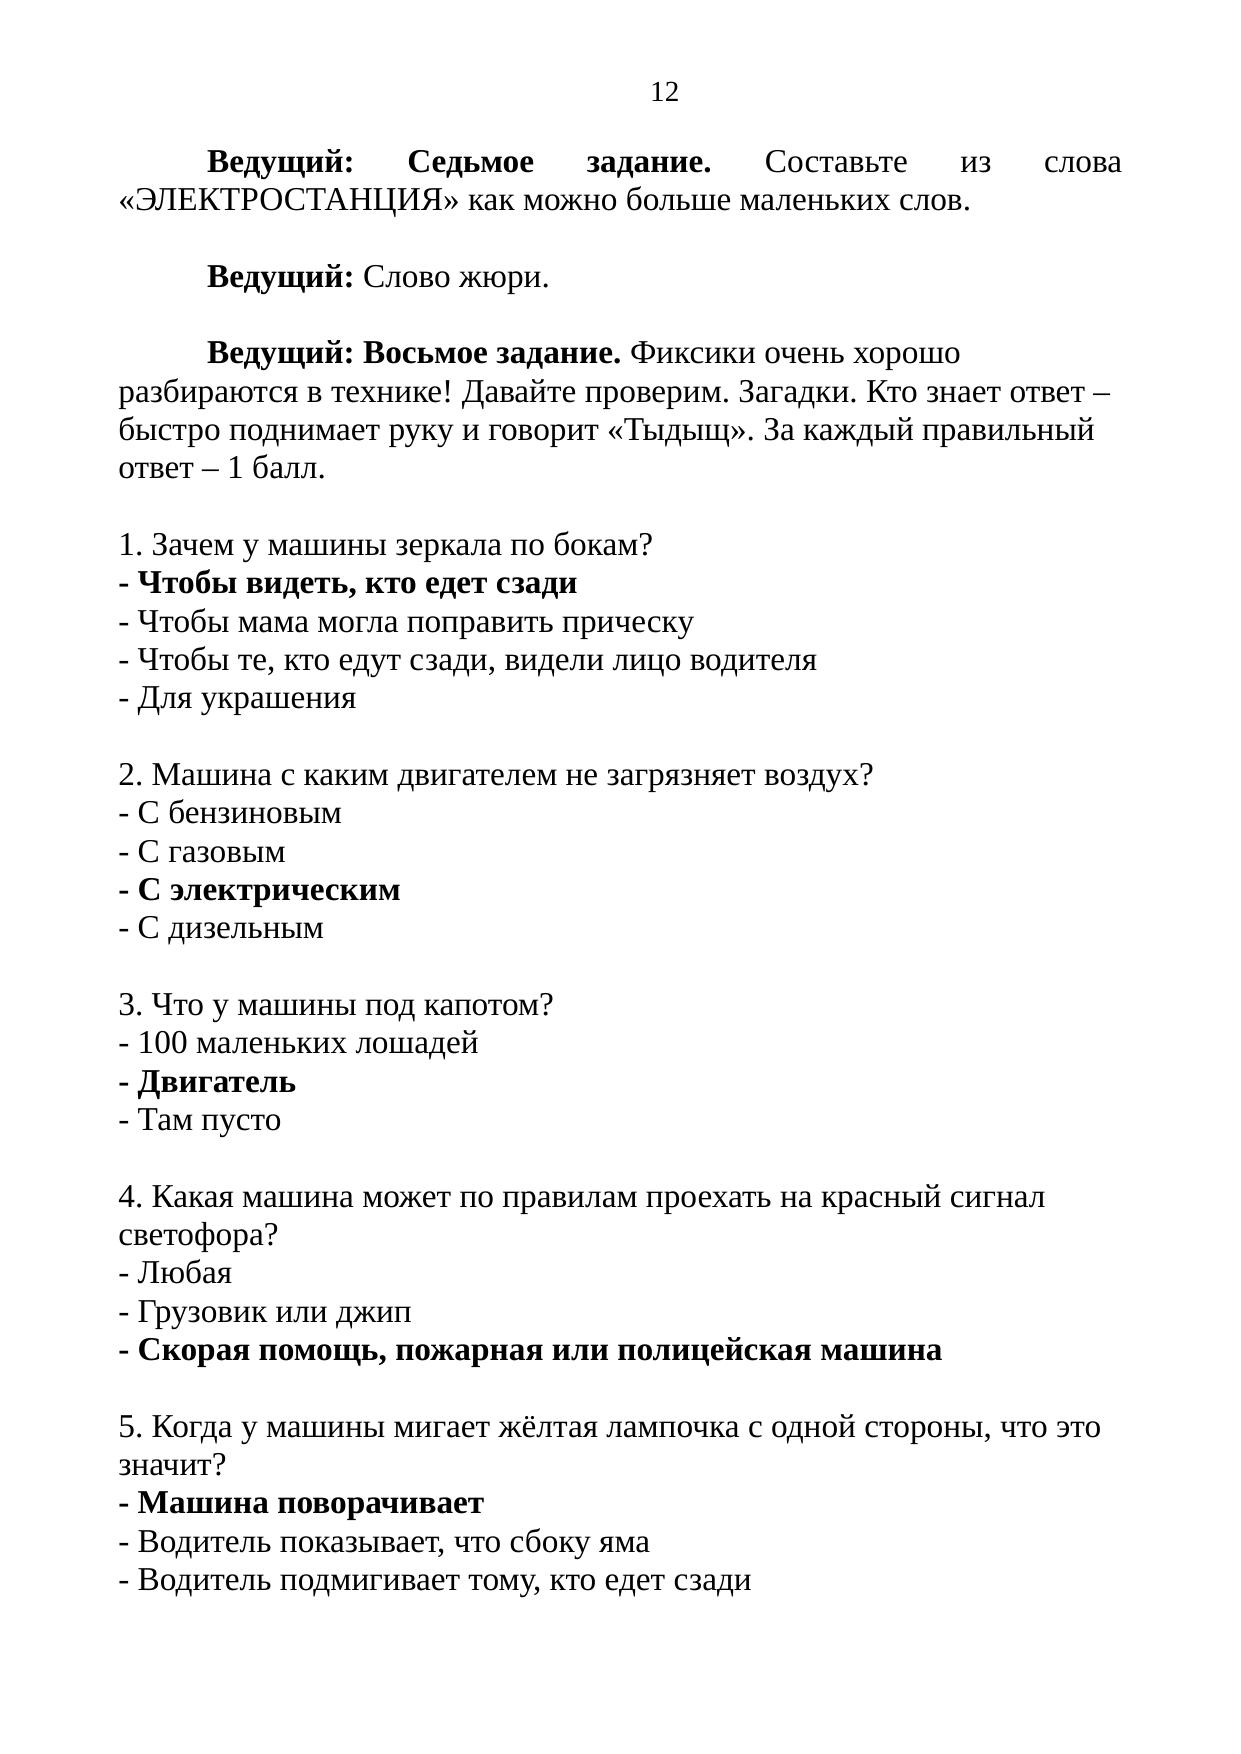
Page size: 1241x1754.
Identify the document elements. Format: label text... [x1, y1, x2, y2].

text - Любая [118, 1253, 1122, 1291]
text - Чтобы видеть, кто едет сзади [118, 563, 1122, 601]
text - Чтобы те, кто едут сзади, видели лицо водителя [118, 639, 1122, 678]
text - Там пусто [118, 1099, 1122, 1138]
text 4. Какая машина может по правилам проехать на красный сигнал светофора? [118, 1176, 1122, 1253]
text - Скорая помощь, пожарная или полицейская машина [118, 1329, 1122, 1368]
text - С газовым [118, 831, 1122, 869]
text Ведущий: Слово жюри. [118, 256, 1122, 294]
text - Машина поворачивает [118, 1483, 1122, 1521]
text - С дизельным [118, 908, 1122, 946]
text - Двигатель [118, 1061, 1122, 1099]
text 2. Машина с каким двигателем не загрязняет воздух? [118, 754, 1122, 793]
text - Водитель показывает, что сбоку яма [118, 1521, 1122, 1559]
text - Чтобы мама могла поправить прическу [118, 601, 1122, 639]
text 5. Когда у машины мигает жёлтая лампочка с одной стороны, что это значит? [118, 1406, 1122, 1483]
text - Грузовик или джип [118, 1291, 1122, 1329]
text Ведущий: Седьмое задание. Составьте из слова «ЭЛЕКТРОСТАНЦИЯ» как можно больше маленьких слов. [118, 141, 1122, 218]
text - 100 маленьких лошадей [118, 1023, 1122, 1061]
text - С электрическим [118, 869, 1122, 908]
text 3. Что у машины под капотом? [118, 984, 1122, 1023]
text 1. Зачем у машины зеркала по бокам? [118, 524, 1122, 563]
text - Водитель подмигивает тому, кто едет сзади [118, 1559, 1122, 1598]
text - С бензиновым [118, 793, 1122, 831]
text - Для украшения [118, 678, 1122, 716]
text Ведущий: Восьмое задание. Фиксики очень хорошо разбираются в технике! Давайте проверим. Загадки. Кто знает ответ – быстро поднимает руку и говорит «Тыдыщ». За каждый правильный ответ – 1 балл. [118, 333, 1122, 486]
